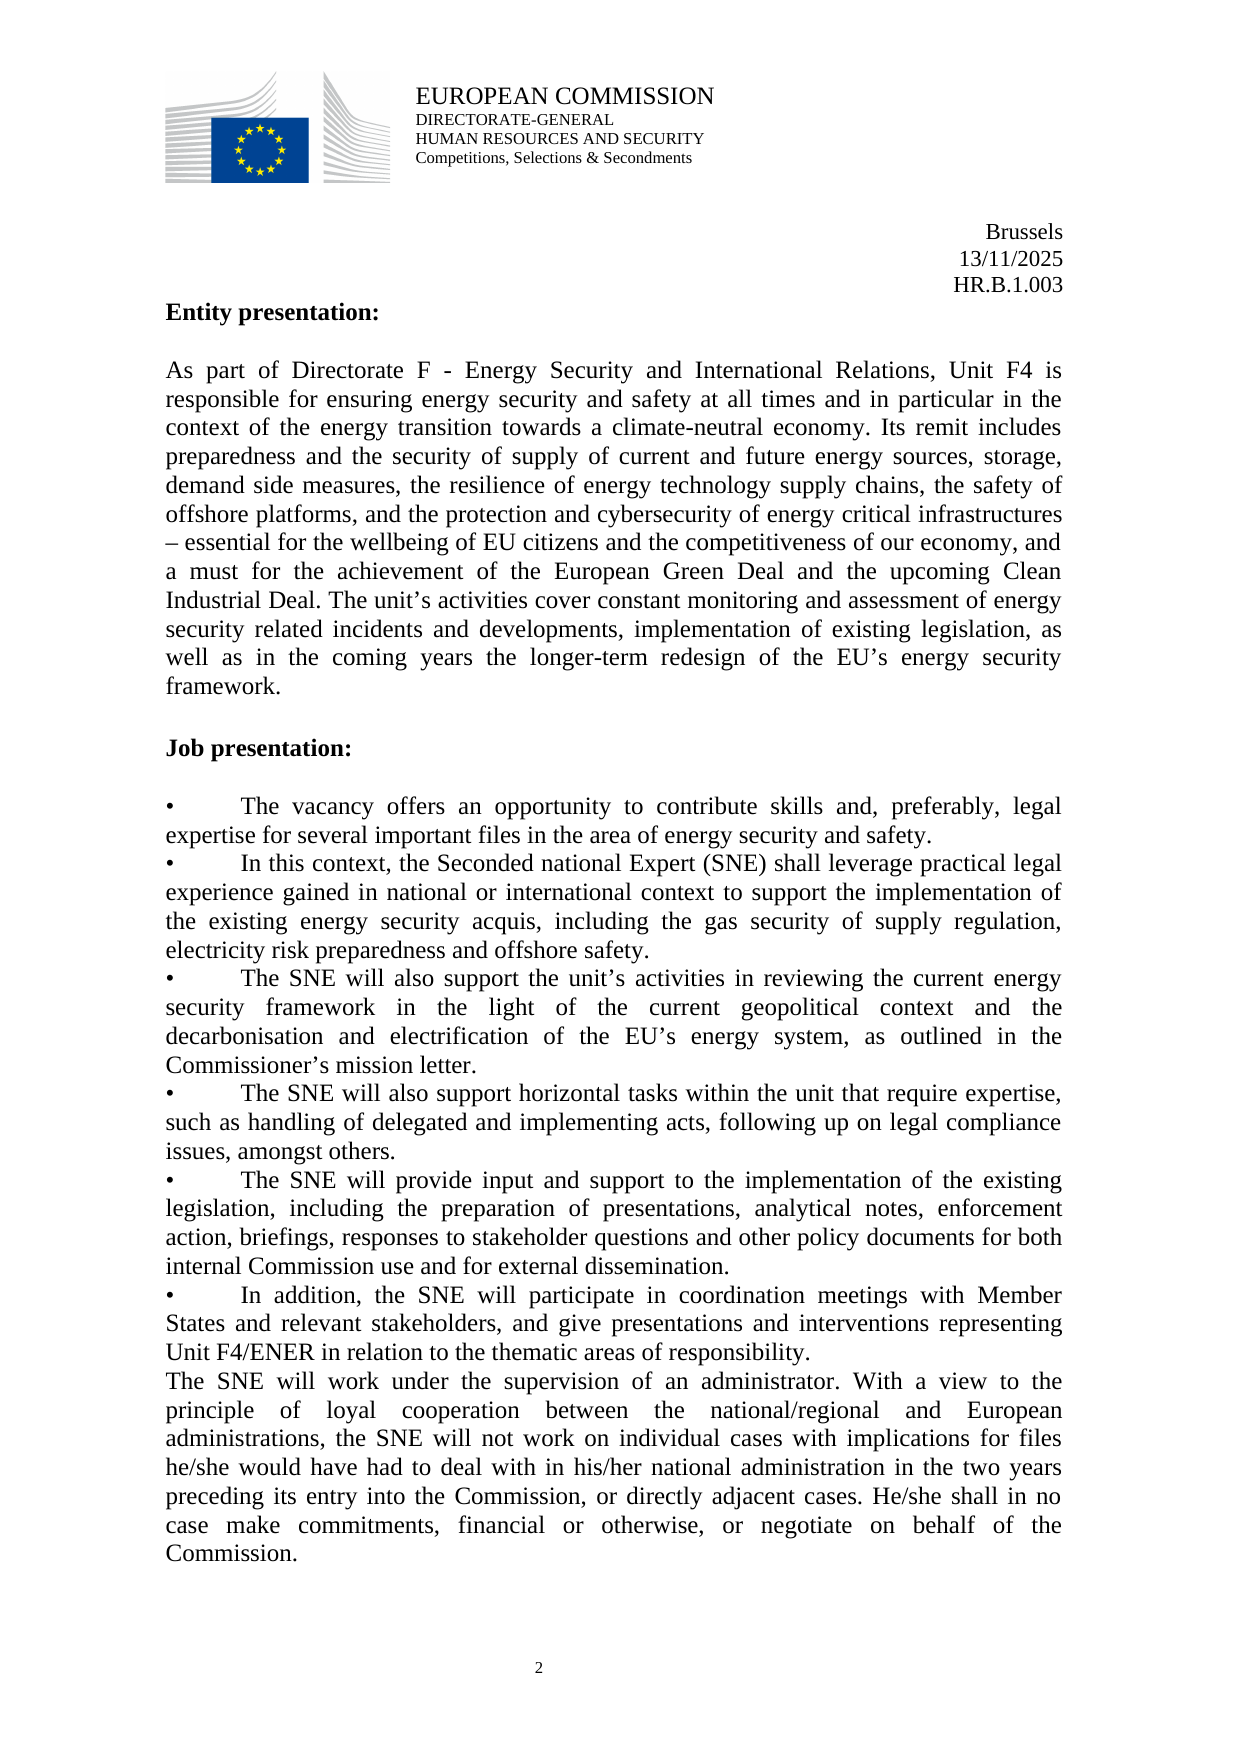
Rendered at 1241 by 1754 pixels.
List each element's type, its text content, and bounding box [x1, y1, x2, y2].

text Entity presentation: [165, 297, 1063, 326]
text • The SNE will also support horizontal tasks within the unit that require expertise, such as handling of delegated and implementing acts, following up on legal compliance issues, amongst others. [165, 1078, 1063, 1165]
picture [165, 71, 391, 183]
text • The SNE will also support the unit’s activities in reviewing the current energy security framework in the light of the current geopolitical context and the decarbonisation and electrification of the EU’s energy system, as outlined in the Commissioner’s mission letter. [165, 963, 1063, 1078]
text HR.B.1.003 [165, 271, 1063, 297]
text 13/11/2025 [165, 245, 1063, 271]
text • The SNE will provide input and support to the implementation of the existing legislation, including the preparation of presentations, analytical notes, enforcement action, briefings, responses to stakeholder questions and other policy documents for both internal Commission use and for external dissemination. [165, 1165, 1063, 1280]
text As part of Directorate F - Energy Security and International Relations, Unit F4 is responsible for ensuring energy security and safety at all times and in particular in the context of the energy transition towards a climate-neutral economy. Its remit includes preparedness and the security of supply of current and future energy sources, storage, demand side measures, the resilience of energy technology supply chains, the safety of offshore platforms, and the protection and cybersecurity of energy critical infrastructures – essential for the wellbeing of EU citizens and the competitiveness of our economy, and a must for the achievement of the European Green Deal and the upcoming Clean Industrial Deal. The unit’s activities cover constant monitoring and assessment of energy security related incidents and developments, implementation of existing legislation, as well as in the coming years the longer-term redesign of the EU’s energy security framework. [165, 355, 1063, 700]
text • In addition, the SNE will participate in coordination meetings with Member States and relevant stakeholders, and give presentations and interventions representing Unit F4/ENER in relation to the thematic areas of responsibility. [165, 1280, 1063, 1366]
text Brussels [165, 134, 1063, 245]
text • The vacancy offers an opportunity to contribute skills and, preferably, legal expertise for several important files in the area of energy security and safety. [165, 791, 1063, 848]
text Job presentation: [165, 733, 1063, 762]
text • In this context, the Seconded national Expert (SNE) shall leverage practical legal experience gained in national or international context to support the implementation of the existing energy security acquis, including the gas security of supply regulation, electricity risk preparedness and offshore safety. [165, 848, 1063, 963]
text The SNE will work under the supervision of an administrator. With a view to the principle of loyal cooperation between the national/regional and European administrations, the SNE will not work on individual cases with implications for files he/she would have had to deal with in his/her national administration in the two years preceding its entry into the Commission, or directly adjacent cases. He/she shall in no case make commitments, financial or otherwise, or negotiate on behalf of the Commission. [165, 1366, 1063, 1567]
